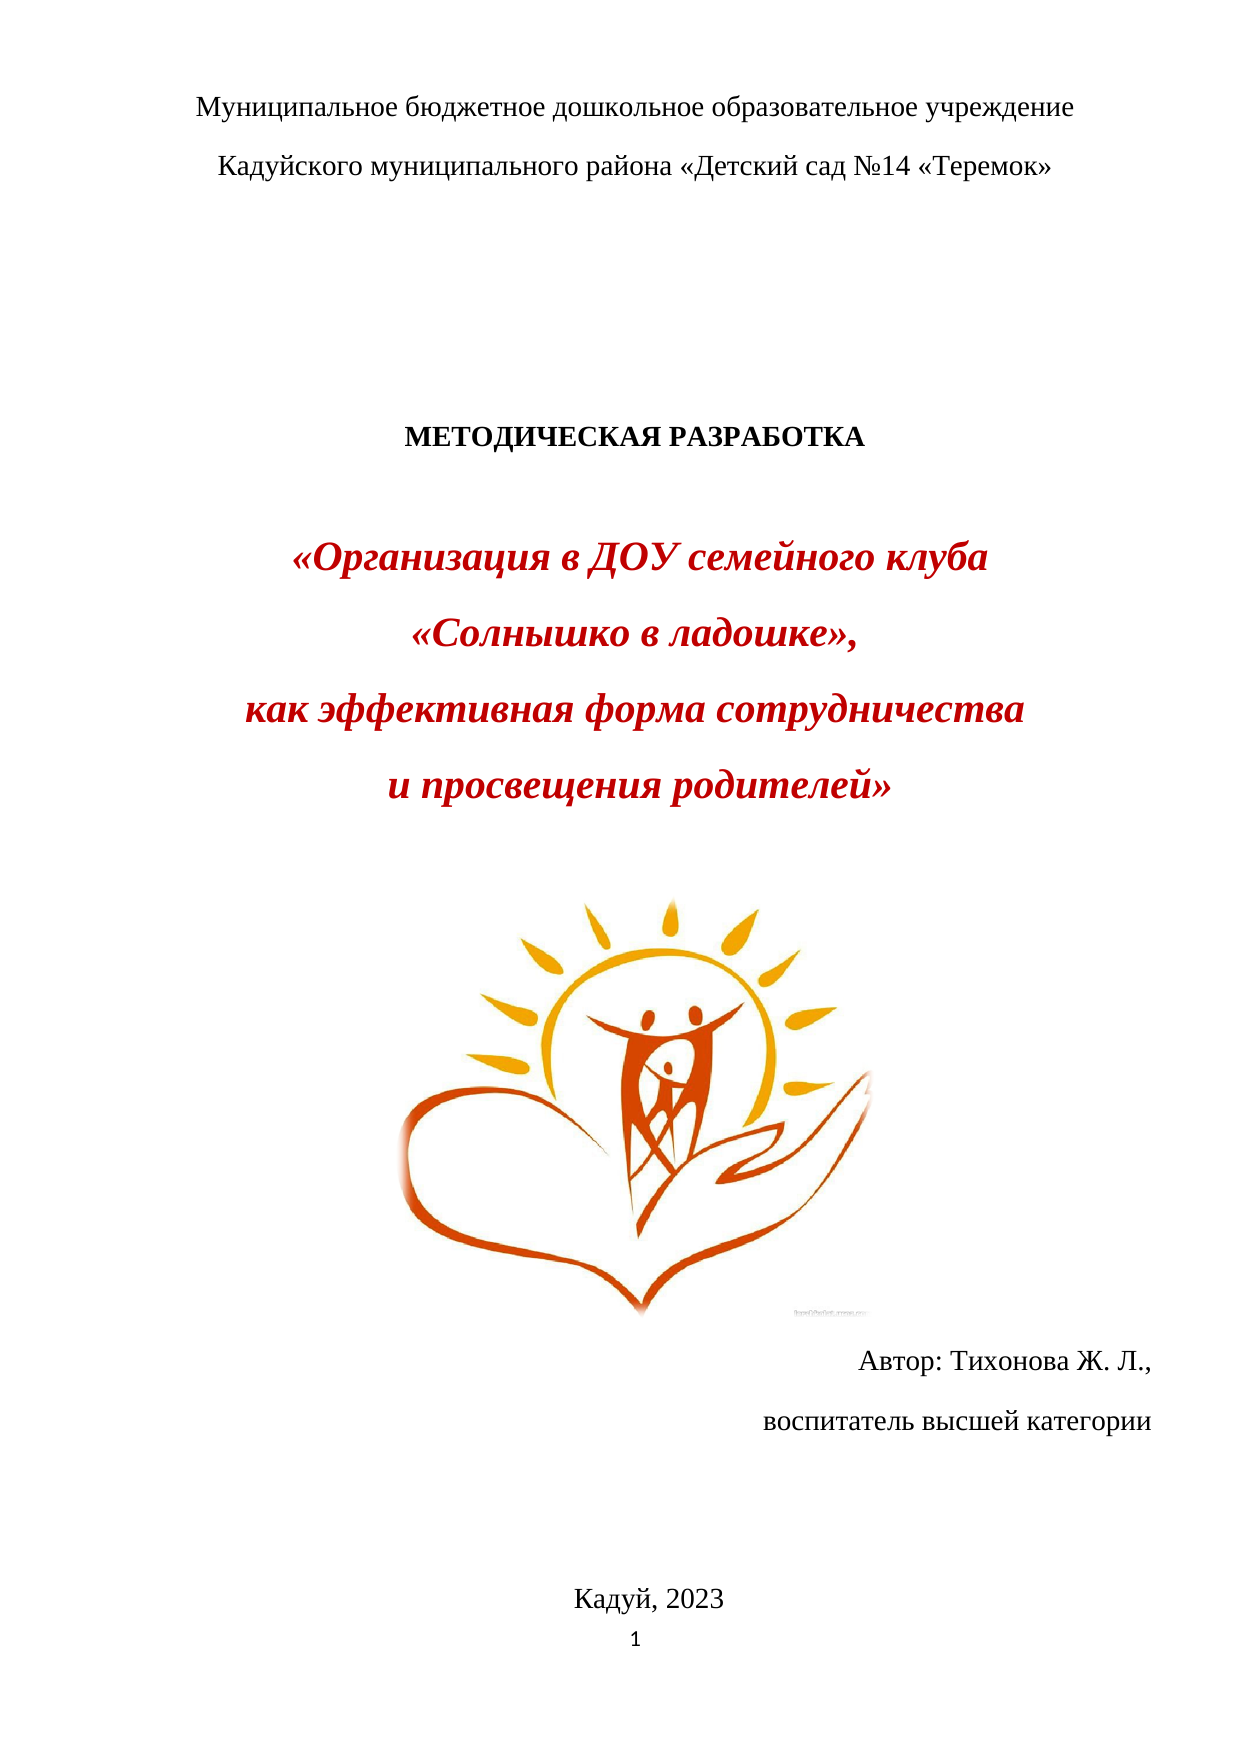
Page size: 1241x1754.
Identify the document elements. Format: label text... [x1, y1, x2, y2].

text как эффективная форма сотрудничества [118, 684, 1152, 732]
text МЕТОДИЧЕСКАЯ РАЗРАБОТКА [118, 419, 1152, 453]
text «Организация в ДОУ семейного клуба [118, 532, 1152, 580]
text Автор: Тихонова Ж. Л., [118, 1343, 1152, 1377]
text воспитатель высшей категории [118, 1403, 1152, 1436]
text Муниципальное бюджетное дошкольное образовательное учреждение [118, 89, 1152, 122]
text и просвещения родителей» [118, 760, 1152, 808]
text «Солнышко в ладошке», [118, 608, 1152, 656]
text Кадуй, 2023 [118, 1581, 1152, 1614]
picture [412, 911, 858, 1303]
text Кадуйского муниципального района «Детский сад №14 «Теремок» [118, 148, 1152, 182]
